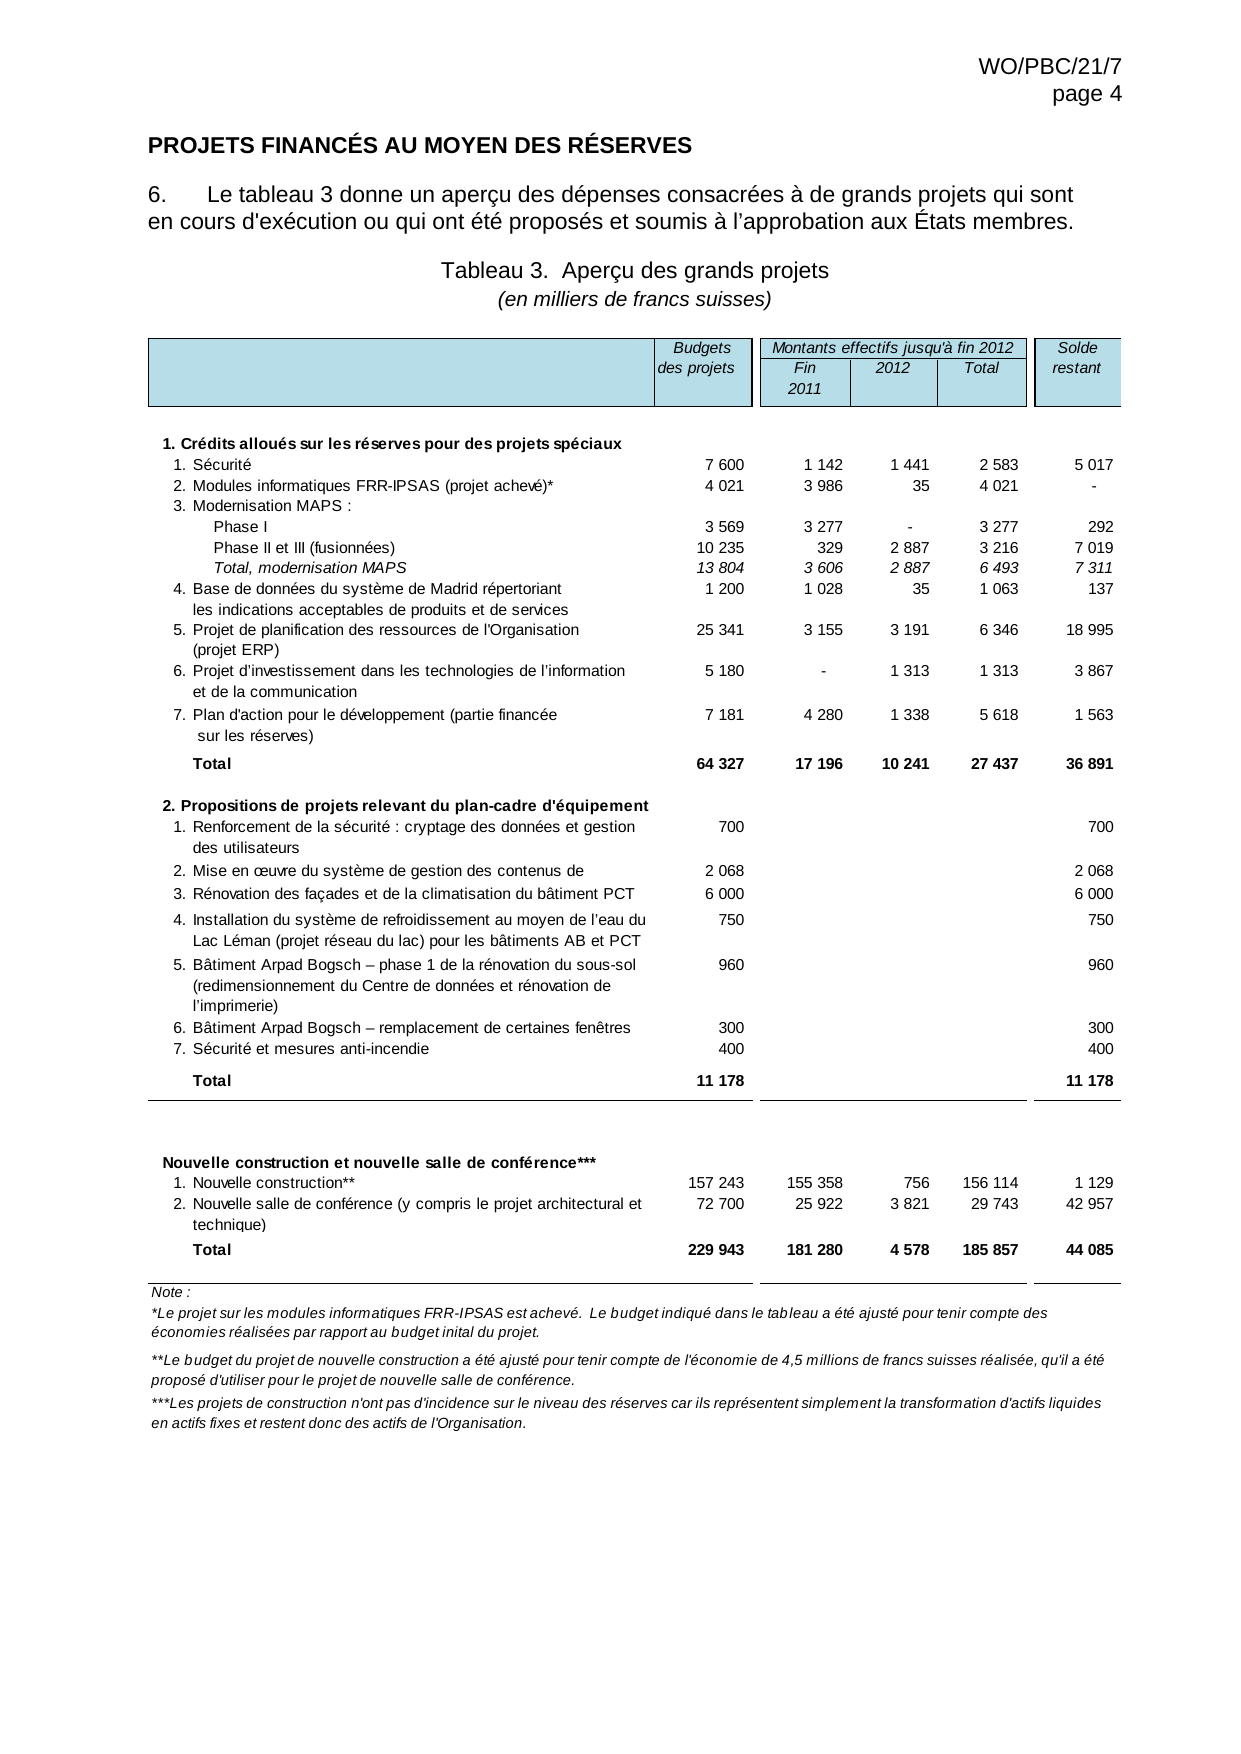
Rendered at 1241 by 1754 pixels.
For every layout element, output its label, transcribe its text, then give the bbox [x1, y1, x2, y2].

text Tableau 3. Aperçu des grands projets [148, 257, 1122, 283]
text PROJETS FINANCÉS AU MOYEN DES RÉSERVES [148, 132, 1122, 158]
text (en milliers de francs suisses) [148, 283, 1122, 311]
text Le tableau 3 donne un aperçu des dépenses consacrées à de grands projets qui sont en cours d'exécution ou qui ont été proposés et soumis à l’approbation aux États membres. [148, 181, 1122, 234]
